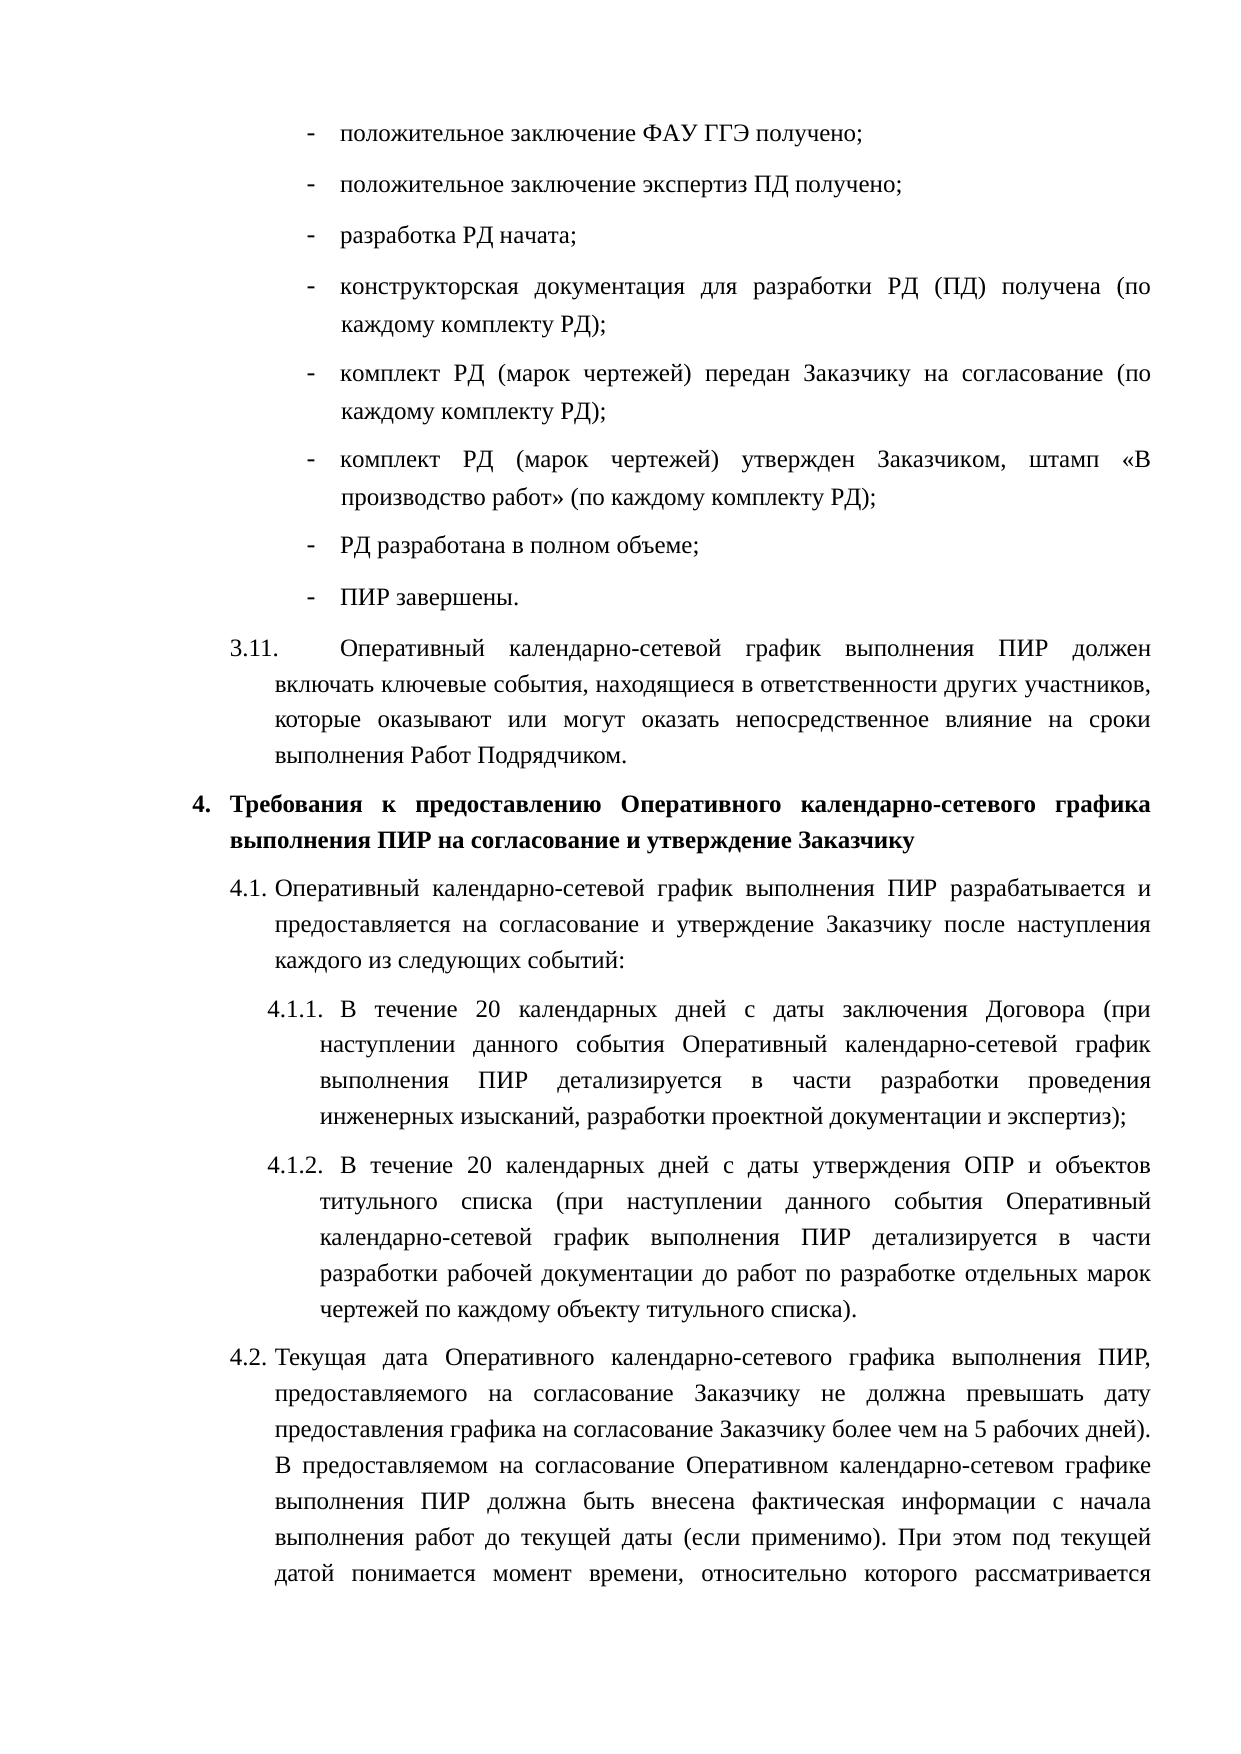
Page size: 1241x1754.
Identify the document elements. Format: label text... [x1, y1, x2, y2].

text комплект РД (марок чертежей) передан Заказчику на согласование (по каждому комплекту РД); [303, 358, 1152, 424]
text В течение 20 календарных дней с даты утверждения ОПР и объектов титульного списка (при наступлении данного события Оперативный календарно-сетевой график выполнения ПИР детализируется в части разработки рабочей документации до работ по разработке отдельных марок чертежей по каждому объекту титульного списка). [267, 1150, 1152, 1322]
text РД разработана в полном объеме; [303, 531, 1152, 561]
text Оперативный календарно-сетевой график выполнения ПИР должен включать ключевые события, находящиеся в ответственности других участников, которые оказывают или могут оказать непосредственное влияние на сроки выполнения Работ Подрядчиком. [229, 633, 1152, 769]
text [229, 1342, 1152, 1586]
text положительное заключение ФАУ ГГЭ получено; [303, 118, 1152, 149]
text В течение 20 календарных дней с даты заключения Договора (при наступлении данного события Оперативный календарно-сетевой график выполнения ПИР детализируется в части разработки проведения инженерных изысканий, разработки проектной документации и экспертиз); [267, 994, 1152, 1130]
text конструкторская документация для разработки РД (ПД) получена (по каждому комплекту РД); [303, 271, 1152, 338]
text разработка РД начата; [303, 220, 1152, 251]
text комплект РД (марок чертежей) утвержден Заказчиком, штамп «В производство работ» (по каждому комплекту РД); [303, 444, 1152, 511]
text положительное заключение экспертиз ПД получено; [303, 169, 1152, 200]
subtitle Требования к предоставлению Оперативного календарно-сетевого графика выполнения ПИР на согласование и утверждение Заказчику [192, 789, 1152, 854]
text ПИР завершены. [303, 582, 1152, 612]
text Оперативный календарно-сетевой график выполнения ПИР разрабатывается и предоставляется на согласование и утверждение Заказчику после наступления каждого из следующих событий: [229, 873, 1152, 974]
